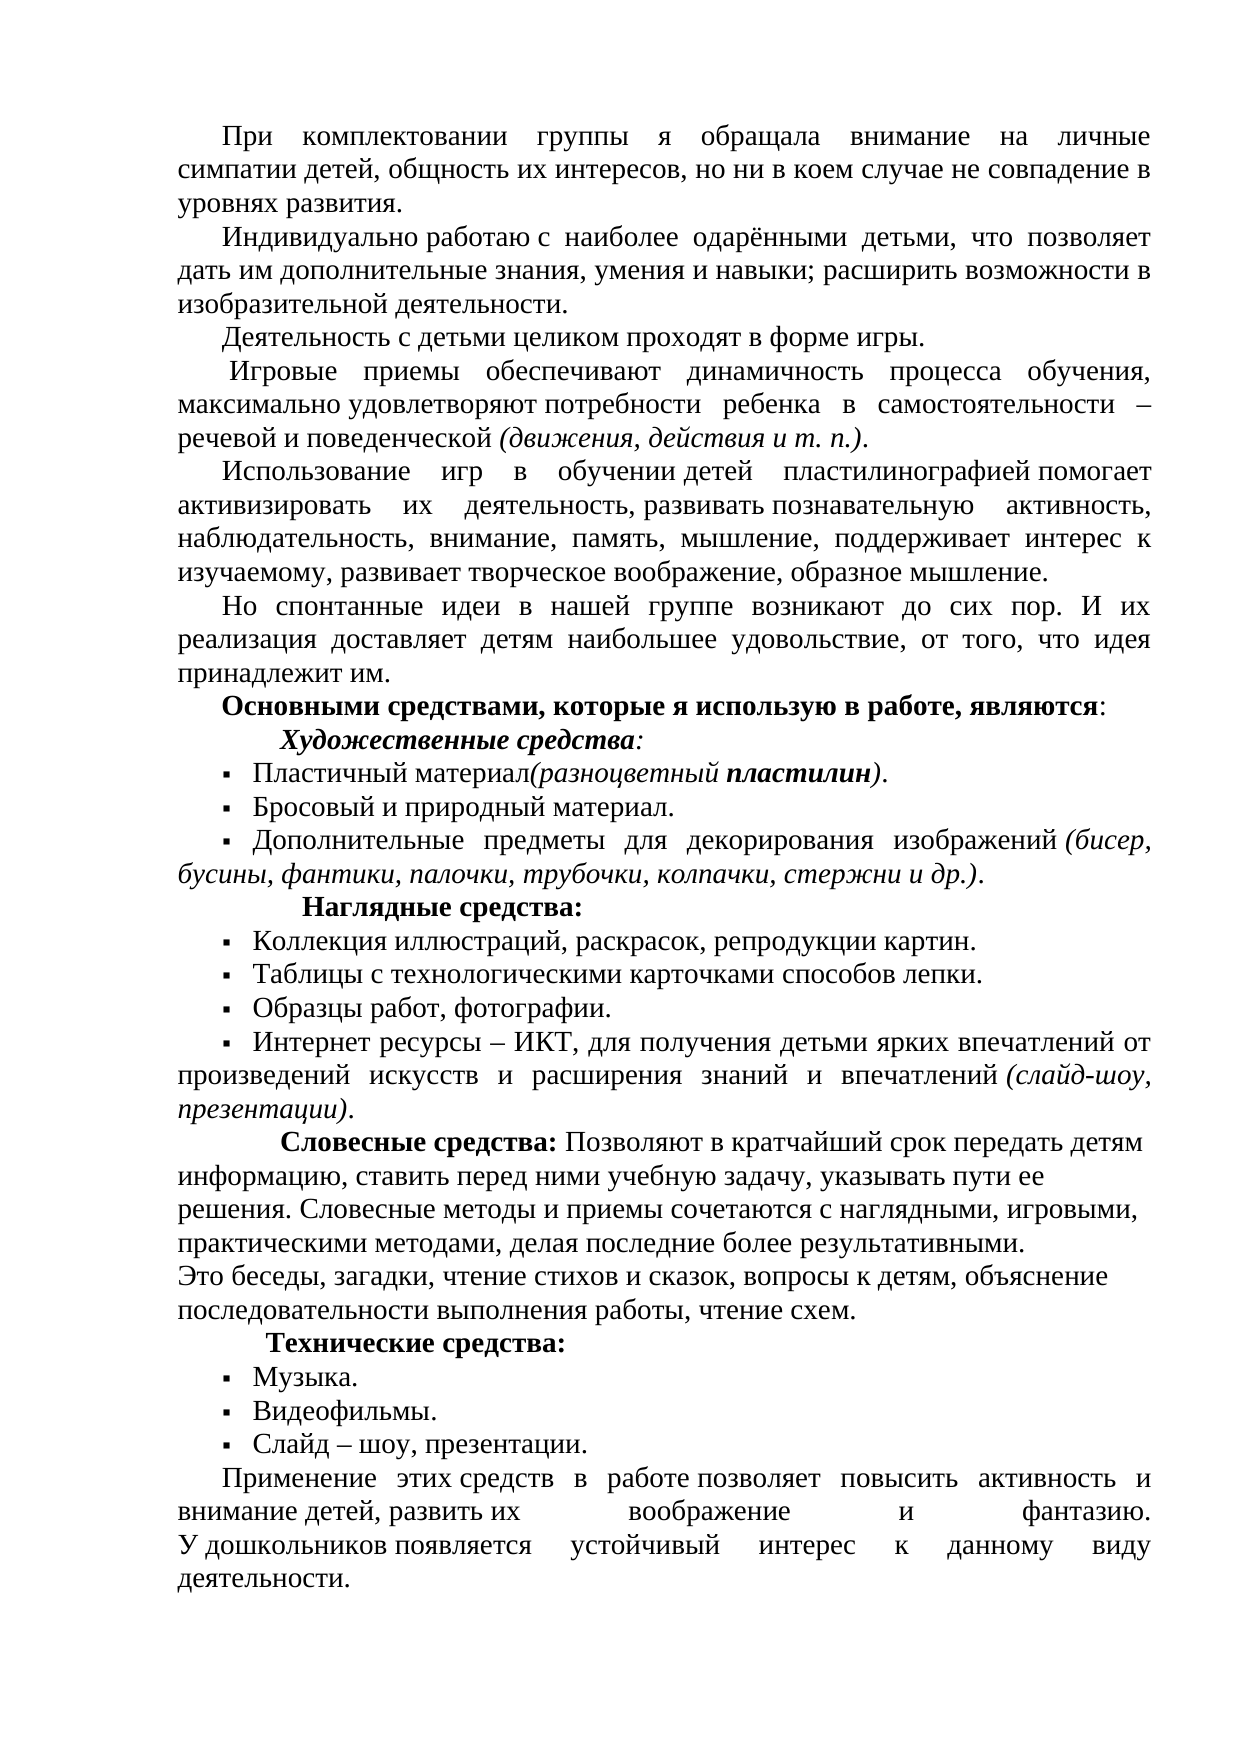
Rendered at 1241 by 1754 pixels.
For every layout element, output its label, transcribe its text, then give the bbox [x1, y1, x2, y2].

list Музыка. [177, 1359, 1152, 1393]
text Игровые приемы обеспечивают динамичность процесса обучения, максимально удовлетворяют потребности ребенка в самостоятельности – речевой и поведенческой (движения, действия и т. п.). [177, 353, 1152, 453]
list Таблицы с технологическими карточками способов лепки. [177, 957, 1152, 990]
text Наглядные средства: [177, 889, 1152, 923]
list Коллекция иллюстраций, раскрасок, репродукции картин. [177, 923, 1152, 957]
list Образцы работ, фотографии. [177, 990, 1152, 1024]
text Словесные средства: Позволяют в кратчайший срок передать детям информацию, ставить перед ними учебную задачу, указывать пути ее решения. Словесные методы и приемы сочетаются с наглядными, игровыми, практическими методами, делая последние более результативными. Это беседы, загадки, чтение стихов и сказок, вопросы к детям, объяснение последовательности выполнения работы, чтение схем. [177, 1124, 1152, 1326]
text Использование игр в обучении детей пластилинографией помогает активизировать их деятельность, развивать познавательную активность, наблюдательность, внимание, память, мышление, поддерживает интерес к изучаемому, развивает творческое воображение, образное мышление. [177, 453, 1152, 588]
text Применение этих средств в работе позволяет повысить активность и внимание детей, развить их воображение и фантазию. У дошкольников появляется устойчивый интерес к данному виду деятельности. [177, 1460, 1152, 1594]
text Художественные средства: [177, 722, 1152, 755]
list Слайд – шоу, презентации. [177, 1426, 1152, 1460]
text При комплектовании группы я обращала внимание на личные симпатии детей, общность их интересов, но ни в коем случае не совпадение в уровнях развития. [177, 118, 1152, 219]
text Деятельность с детьми целиком проходят в форме игры. [177, 319, 1152, 353]
list Видеофильмы. [177, 1393, 1152, 1426]
list Интернет ресурсы – ИКТ, для получения детьми ярких впечатлений от произведений искусств и расширения знаний и впечатлений (слайд-шоу, презентации). [177, 1024, 1152, 1124]
text Основными средствами, которые я использую в работе, являются: [177, 688, 1152, 722]
text Технические средства: [177, 1326, 1152, 1359]
list Пластичный материал(разноцветный пластилин). [177, 755, 1152, 789]
text Но спонтанные идеи в нашей группе возникают до сих пор. И их реализация доставляет детям наибольшее удовольствие, от того, что идея принадлежит им. [177, 588, 1152, 688]
text Индивидуально работаю с наиболее одарёнными детьми, что позволяет дать им дополнительные знания, умения и навыки; расширить возможности в изобразительной деятельности. [177, 219, 1152, 319]
list Дополнительные предметы для декорирования изображений (бисер, бусины, фантики, палочки, трубочки, колпачки, стержни и др.). [177, 822, 1152, 889]
list Бросовый и природный материал. [177, 789, 1152, 822]
